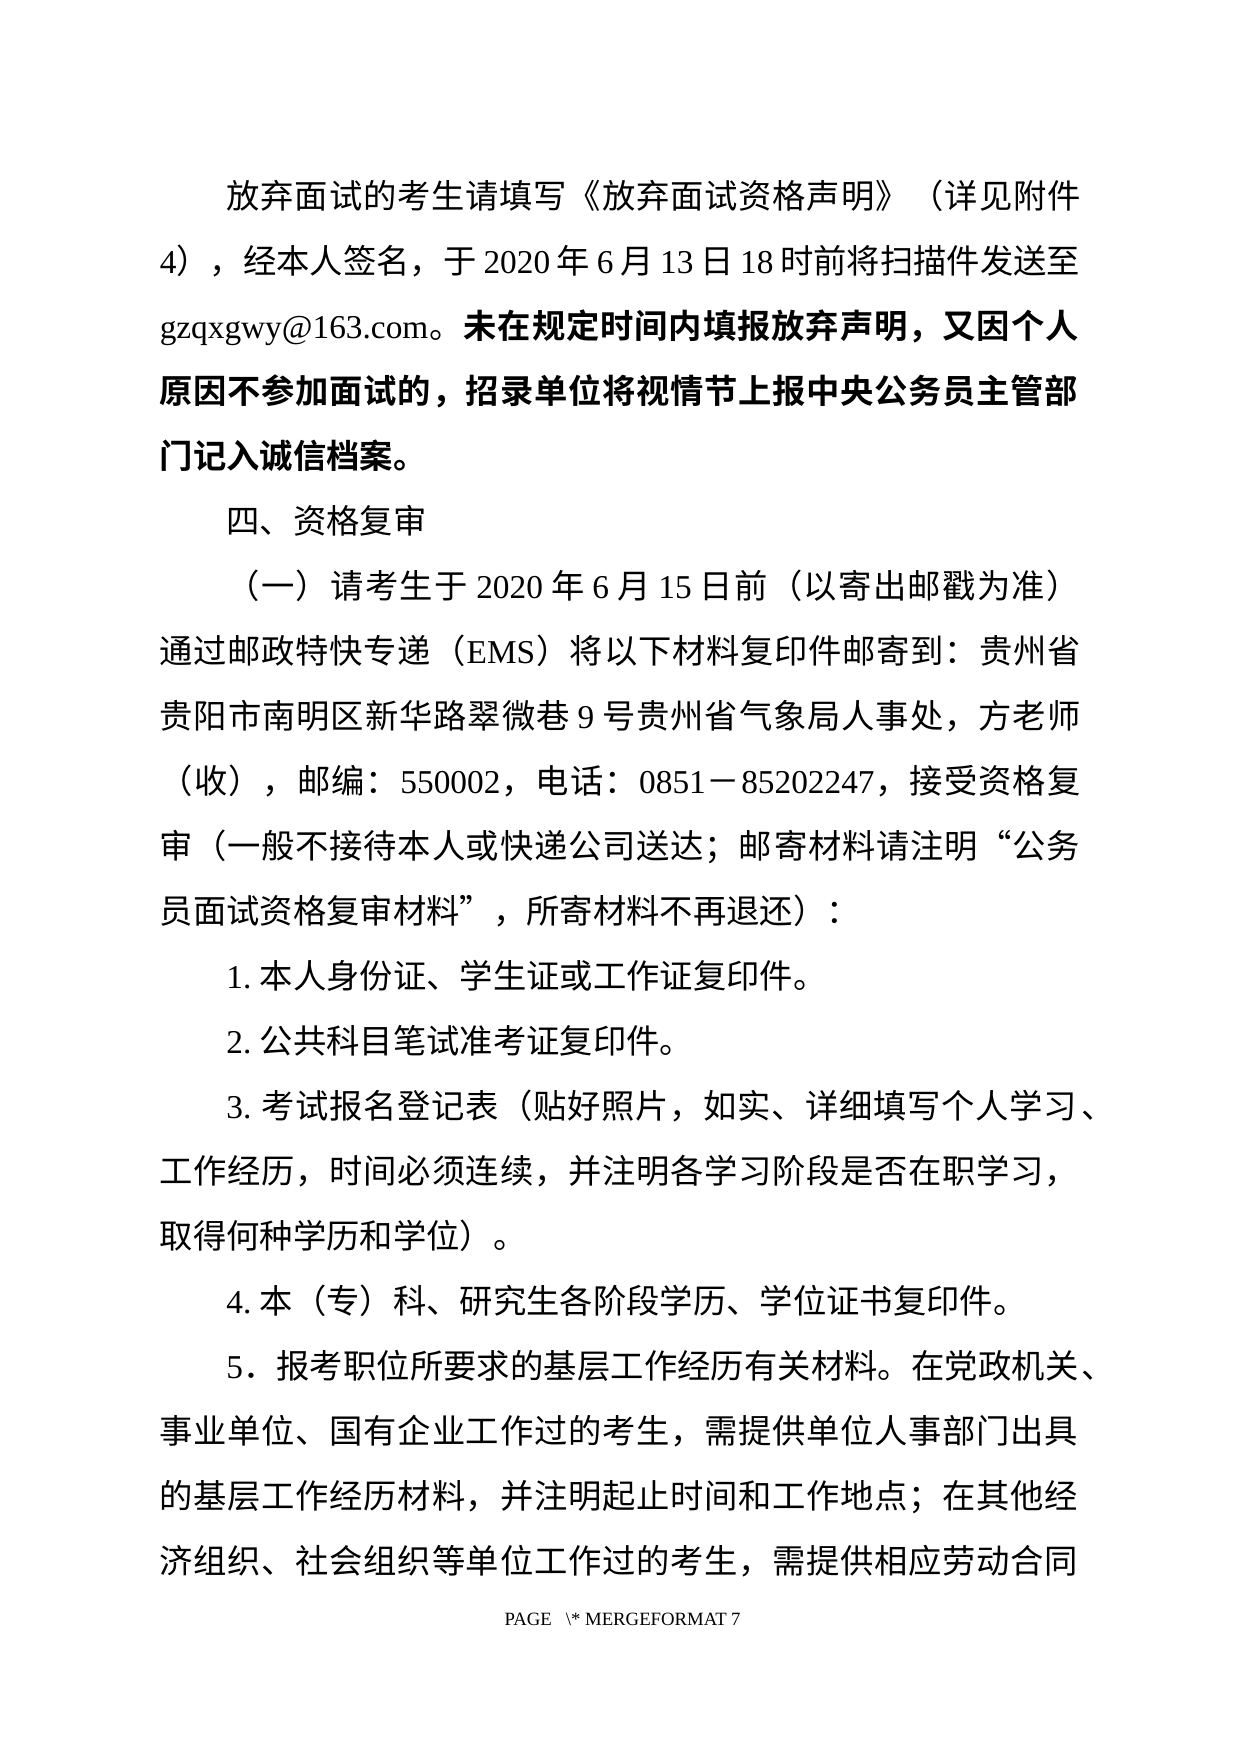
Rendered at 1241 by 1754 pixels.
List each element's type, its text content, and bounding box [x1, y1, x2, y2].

text 1. 本人身份证、学生证或工作证复印件。 [159, 942, 1081, 1007]
text 3. 考试报名登记表（贴好照片，如实、详细填写个人学习、工作经历，时间必须连续，并注明各学习阶段是否在职学习，取得何种学历和学位）。 [159, 1072, 1081, 1267]
text 4. 本（专）科、研究生各阶段学历、学位证书复印件。 [159, 1267, 1081, 1332]
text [159, 1332, 1081, 1592]
text 放弃面试的考生请填写《放弃面试资格声明》（详见附件4），经本人签名，于2020年6月13日18时前将扫描件发送至gzqxgwy@163.com。未在规定时间内填报放弃声明，又因个人原因不参加面试的，招录单位将视情节上报中央公务员主管部门记入诚信档案。 [159, 162, 1081, 487]
text 四、资格复审 [159, 487, 1081, 552]
text 2. 公共科目笔试准考证复印件。 [159, 1007, 1081, 1072]
text （一）请考生于2020年6月15日前（以寄出邮戳为准）通过邮政特快专递（EMS）将以下材料复印件邮寄到：贵州省贵阳市南明区新华路翠微巷9号贵州省气象局人事处，方老师（收），邮编：550002，电话：0851－85202247，接受资格复审（一般不接待本人或快递公司送达；邮寄材料请注明“公务员面试资格复审材料”，所寄材料不再退还）： [159, 552, 1081, 942]
